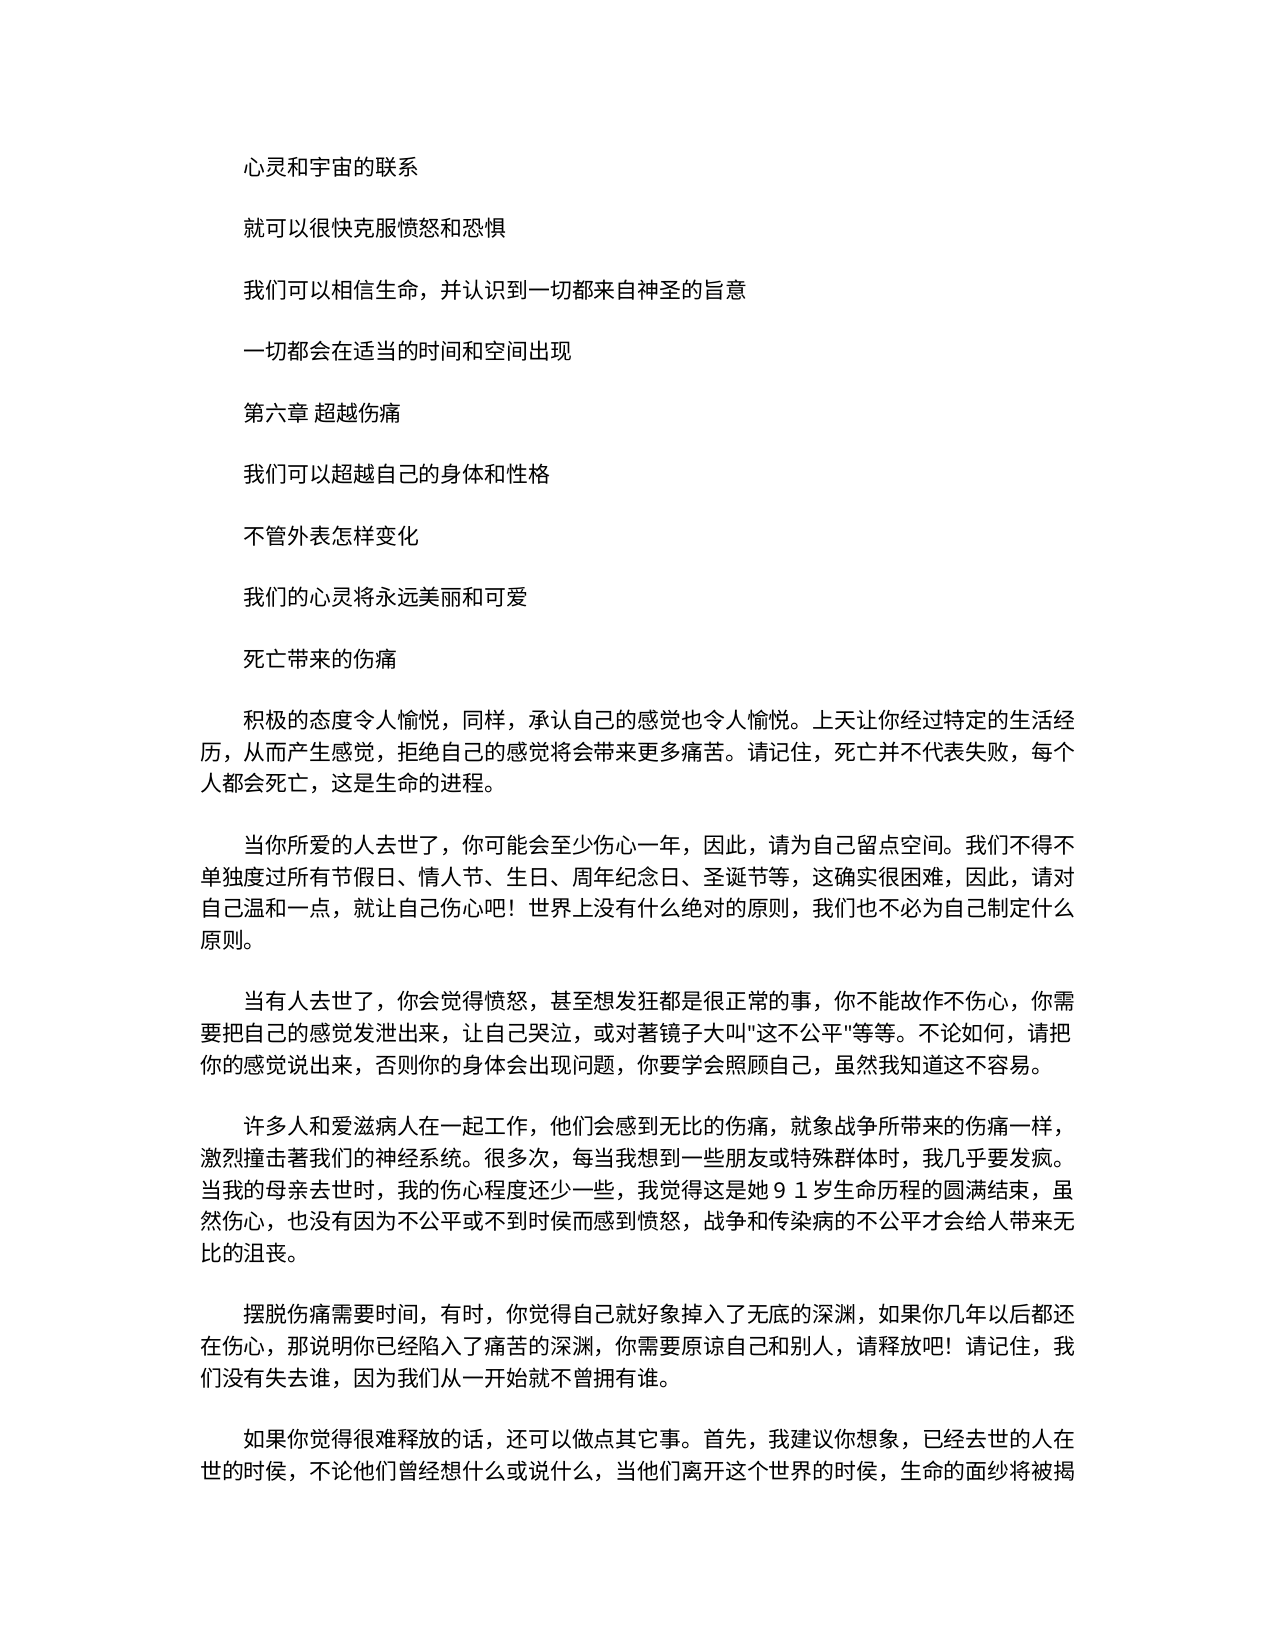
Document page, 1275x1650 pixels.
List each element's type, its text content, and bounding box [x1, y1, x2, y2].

text 当有人去世了，你会觉得愤怒，甚至想发狂都是很正常的事，你不能故作不伤心，你需要把自己的感觉发泄出来，让自己哭泣，或对著镜子大叫"这不公平"等等。不论如何，请把你的感觉说出来，否则你的身体会出现问题，你要学会照顾自己，虽然我知道这不容易。 [200, 984, 1075, 1079]
text 我们可以相信生命，并认识到一切都来自神圣的旨意 [200, 273, 1075, 304]
text 摆脱伤痛需要时间，有时，你觉得自己就好象掉入了无底的深渊，如果你几年以后都还在伤心，那说明你已经陷入了痛苦的深渊，你需要原谅自己和别人，请释放吧！请记住，我们没有失去谁，因为我们从一开始就不曾拥有谁。 [200, 1297, 1075, 1392]
text 许多人和爱滋病人在一起工作，他们会感到无比的伤痛，就象战争所带来的伤痛一样，激烈撞击著我们的神经系统。很多次，每当我想到一些朋友或特殊群体时，我几乎要发疯。当我的母亲去世时，我的伤心程度还少一些，我觉得这是她9１岁生命历程的圆满结束，虽然伤心，也没有因为不公平或不到时侯而感到愤怒，战争和传染病的不公平才会给人带来无比的沮丧。 [200, 1109, 1075, 1268]
text 积极的态度令人愉悦，同样，承认自己的感觉也令人愉悦。上天让你经过特定的生活经历，从而产生感觉，拒绝自己的感觉将会带来更多痛苦。请记住，死亡并不代表失败，每个人都会死亡，这是生命的进程。 [200, 703, 1075, 798]
text 我们可以超越自己的身体和性格 [200, 457, 1075, 489]
text 心灵和宇宙的联系 [200, 150, 1075, 182]
text 第六章 超越伤痛 [200, 396, 1075, 427]
text 当你所爱的人去世了，你可能会至少伤心一年，因此，请为自己留点空间。我们不得不单独度过所有节假日、情人节、生日、周年纪念日、圣诞节等，这确实很困难，因此，请对自己温和一点，就让自己伤心吧！世界上没有什么绝对的原则，我们也不必为自己制定什么原则。 [200, 828, 1075, 954]
text 死亡带来的伤痛 [200, 642, 1075, 673]
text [200, 1422, 1075, 1486]
text 我们的心灵将永远美丽和可爱 [200, 580, 1075, 612]
text 一切都会在适当的时间和空间出现 [200, 334, 1075, 366]
text 就可以很快克服愤怒和恐惧 [200, 211, 1075, 243]
text 不管外表怎样变化 [200, 519, 1075, 550]
